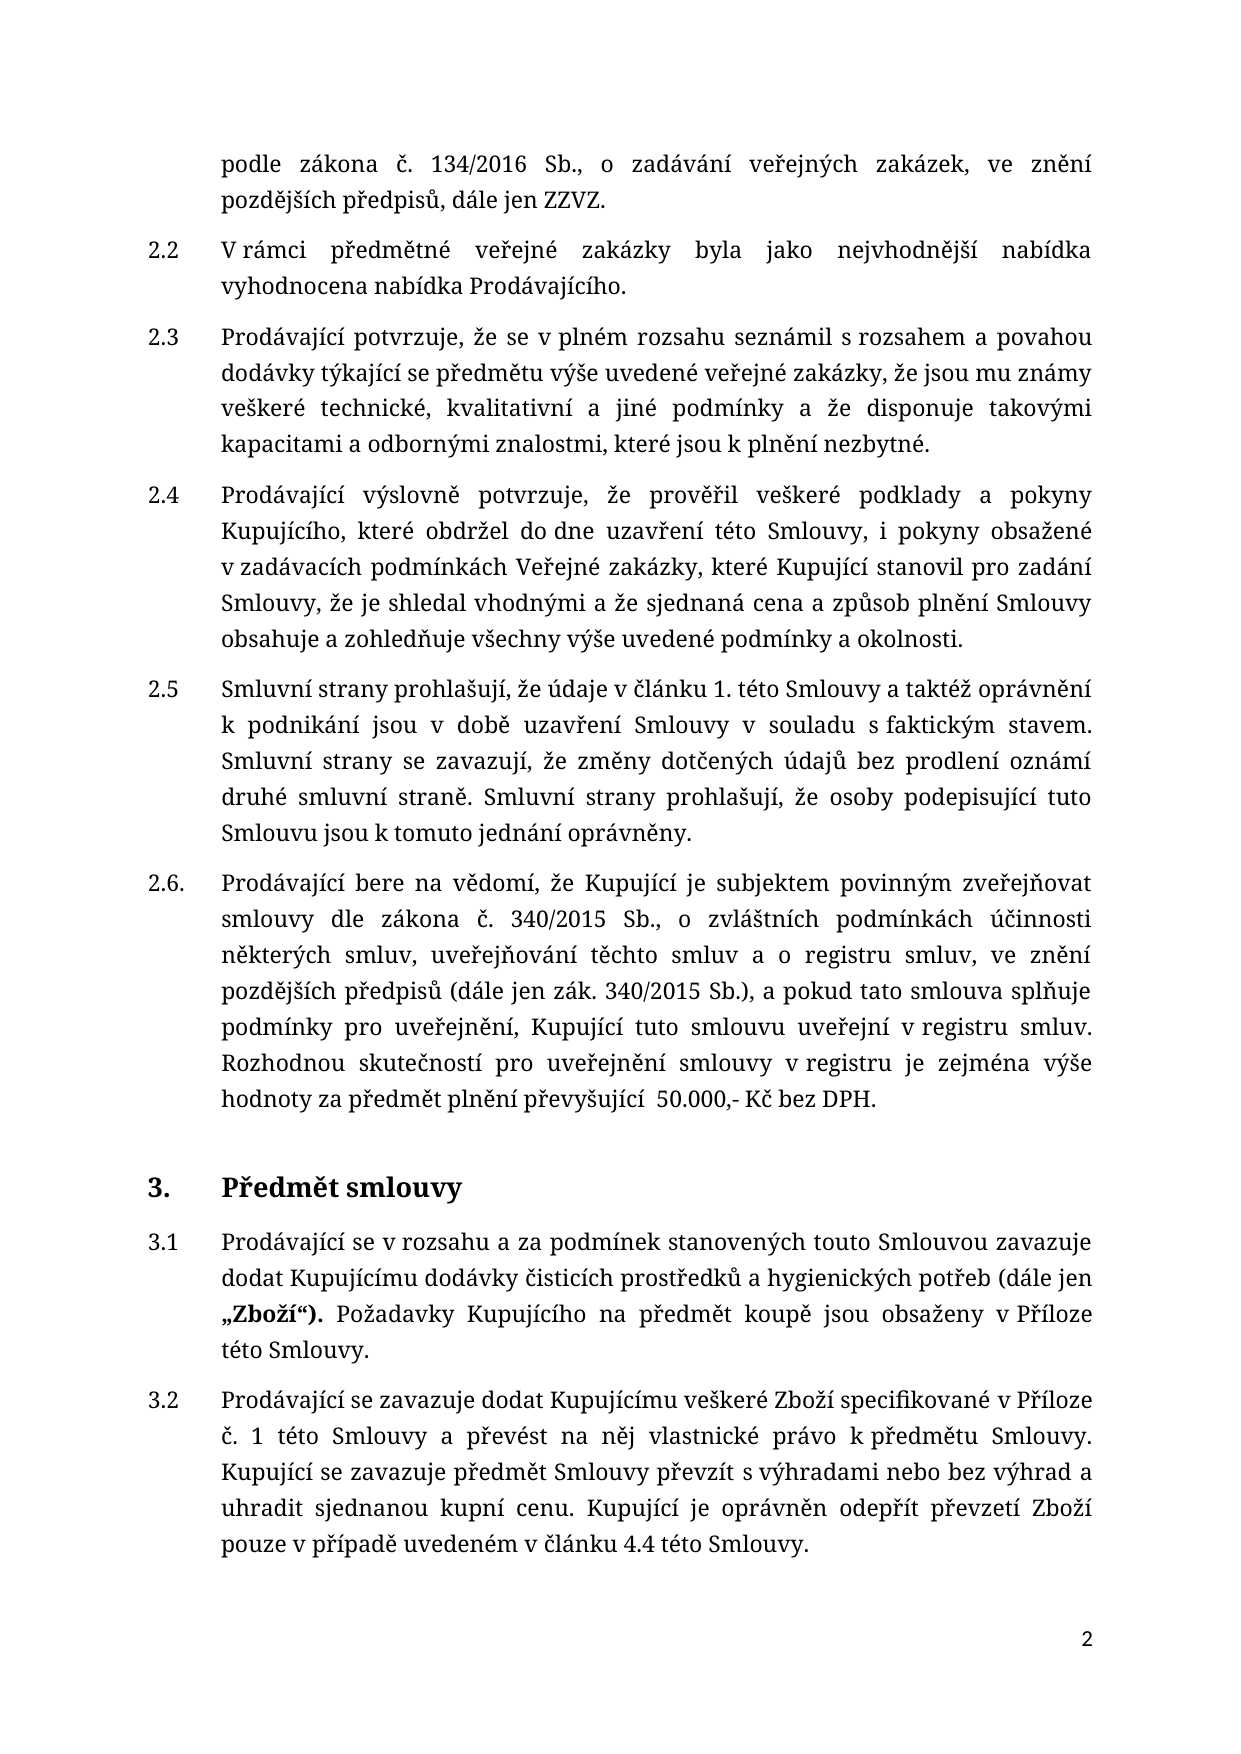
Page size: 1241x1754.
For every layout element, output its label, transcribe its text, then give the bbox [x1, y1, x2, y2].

text 3.2 Prodávající se zavazuje dodat Kupujícímu veškeré Zboží specifikované v Příloze č. 1 této Smlouvy a převést na něj vlastnické právo k předmětu Smlouvy. Kupující se zavazuje předmět Smlouvy převzít s výhradami nebo bez výhrad a uhradit sjednanou kupní cenu. Kupující je oprávněn odepřít převzetí Zboží pouze v případě uvedeném v článku 4.4 této Smlouvy. [148, 1384, 1093, 1559]
text 2.5 Smluvní strany prohlašují, že údaje v článku 1. této Smlouvy a taktéž oprávnění k podnikání jsou v době uzavření Smlouvy v souladu s faktickým stavem. Smluvní strany se zavazují, že změny dotčených údajů bez prodlení oznámí druhé smluvní straně. Smluvní strany prohlašují, že osoby podepisující tuto Smlouvu jsou k tomuto jednání oprávněny. [148, 673, 1093, 848]
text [148, 148, 1093, 215]
text 2.2 V rámci předmětné veřejné zakázky byla jako nejvhodnější nabídka vyhodnocena nabídka Prodávajícího. [148, 234, 1093, 301]
text 2.3 Prodávající potvrzuje, že se v plném rozsahu seznámil s rozsahem a povahou dodávky týkající se předmětu výše uvedené veřejné zakázky, že jsou mu známy veškeré technické, kvalitativní a jiné podmínky a že disponuje takovými kapacitami a odbornými znalostmi, které jsou k plnění nezbytné. [148, 321, 1093, 459]
text 3. Předmět smlouvy [148, 1169, 1093, 1206]
text 2.4 Prodávající výslovně potvrzuje, že prověřil veškeré podklady a pokyny Kupujícího, které obdržel do dne uzavření této Smlouvy, i pokyny obsažené v zadávacích podmínkách Veřejné zakázky, které Kupující stanovil pro zadání Smlouvy, že je shledal vhodnými a že sjednaná cena a způsob plnění Smlouvy obsahuje a zohledňuje všechny výše uvedené podmínky a okolnosti. [148, 479, 1093, 654]
text 2.6. Prodávající bere na vědomí, že Kupující je subjektem povinným zveřejňovat smlouvy dle zákona č. 340/2015 Sb., o zvláštních podmínkách účinnosti některých smluv, uveřejňování těchto smluv a o registru smluv, ve znění pozdějších předpisů (dále jen zák. 340/2015 Sb.), a pokud tato smlouva splňuje podmínky pro uveřejnění, Kupující tuto smlouvu uveřejní v registru smluv. Rozhodnou skutečností pro uveřejnění smlouvy v registru je zejména výše hodnoty za předmět plnění převyšující 50.000,- Kč bez DPH. [148, 867, 1093, 1114]
text 3.1 Prodávající se v rozsahu a za podmínek stanovených touto Smlouvou zavazuje dodat Kupujícímu dodávky čisticích prostředků a hygienických potřeb (dále jen „Zboží“). Požadavky Kupujícího na předmět koupě jsou obsaženy v Příloze této Smlouvy. [148, 1226, 1093, 1365]
